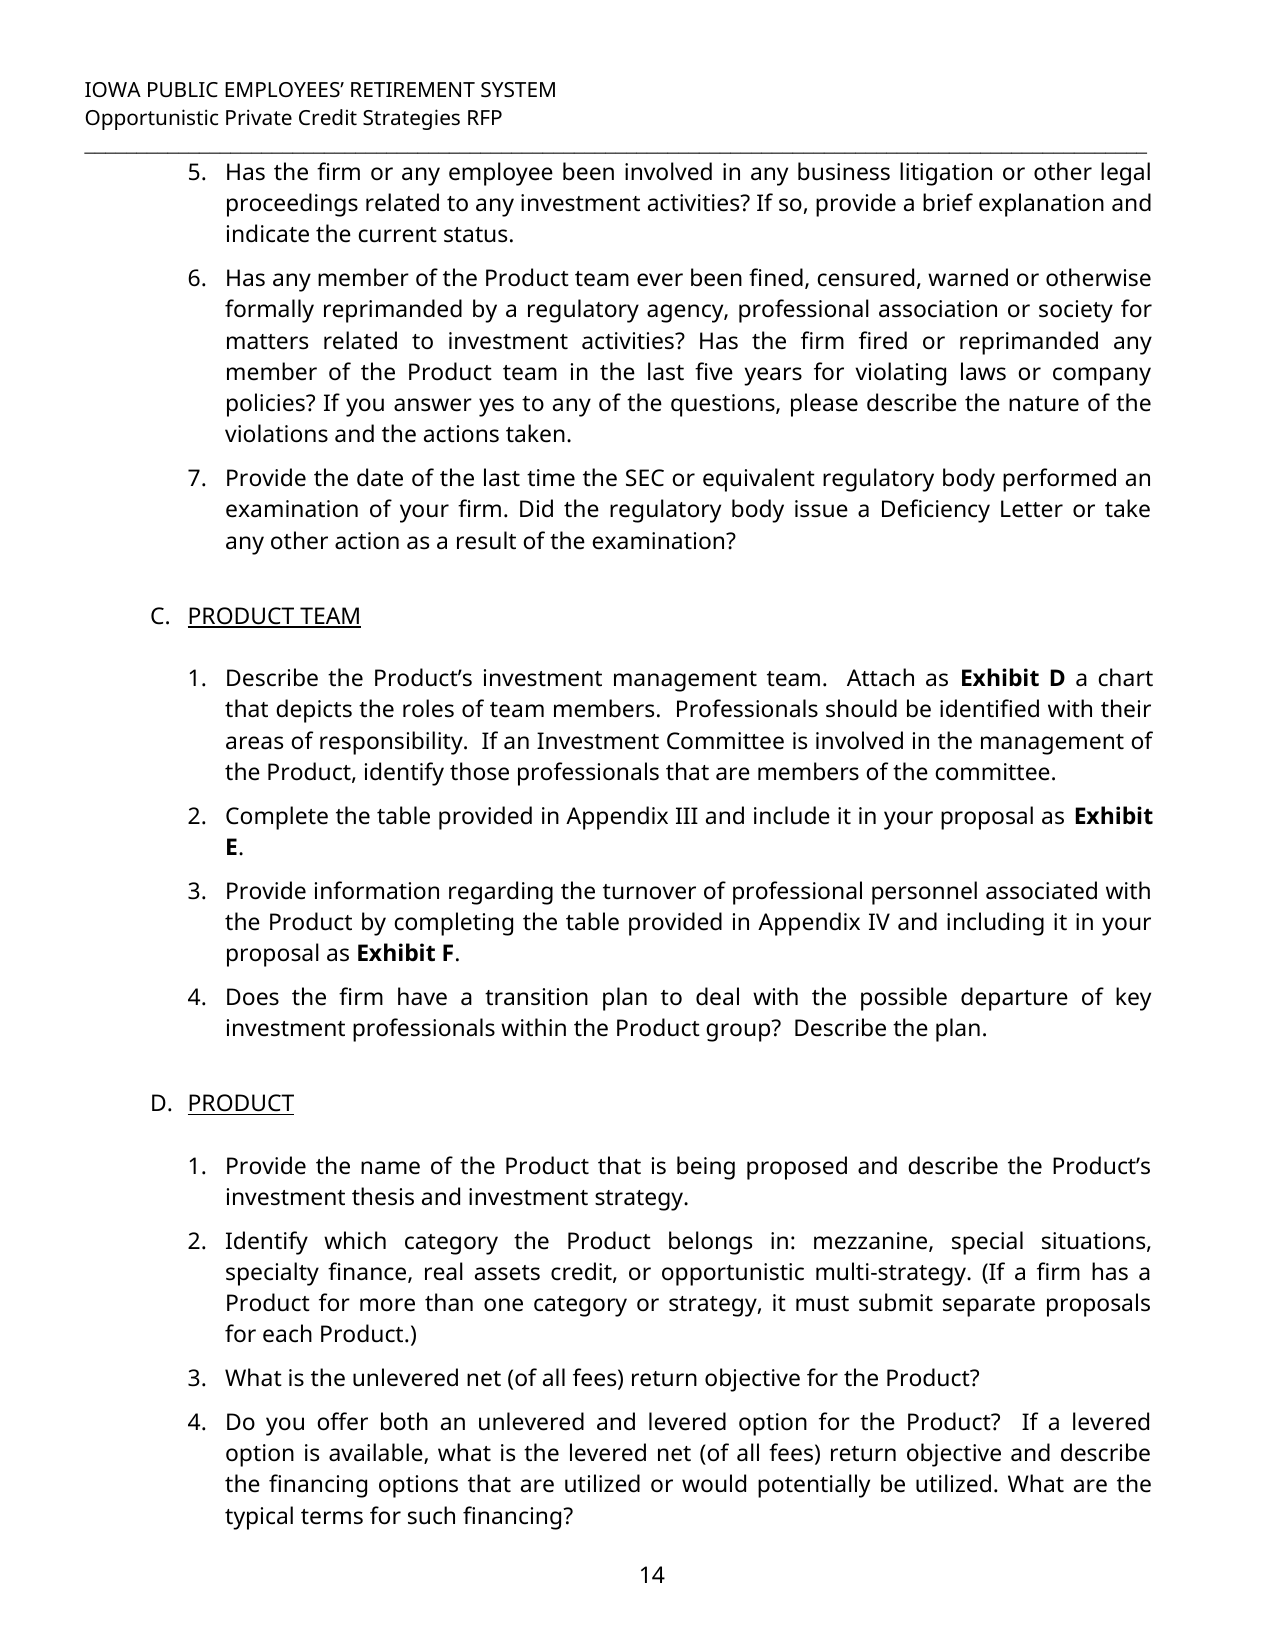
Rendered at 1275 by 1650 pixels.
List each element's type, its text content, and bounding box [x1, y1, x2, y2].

list Provide information regarding the turnover of professional personnel associated with the Product by completing the table provided in Appendix IV and including it in your proposal as Exhibit F. [187, 875, 1153, 968]
list Has the firm or any employee been involved in any business litigation or other legal proceedings related to any investment activities? If so, provide a brief explanation and indicate the current status. [187, 156, 1153, 250]
list PRODUCT [150, 1087, 1153, 1118]
list Does the firm have a transition plan to deal with the possible departure of key investment professionals within the Product group? Describe the plan. [187, 981, 1153, 1043]
list Complete the table provided in Appendix III and include it in your proposal as Exhibit E. [187, 800, 1153, 862]
list Do you offer both an unlevered and levered option for the Product? If a levered option is available, what is the levered net (of all fees) return objective and describe the financing options that are utilized or would potentially be utilized. What are the typical terms for such financing? [187, 1406, 1153, 1531]
list What is the unlevered net (of all fees) return objective for the Product? [187, 1362, 1153, 1393]
list Provide the date of the last time the SEC or equivalent regulatory body performed an examination of your firm. Did the regulatory body issue a Deficiency Letter or take any other action as a result of the examination? [187, 462, 1153, 556]
list PRODUCT TEAM [150, 600, 1153, 631]
list Provide the name of the Product that is being proposed and describe the Product’s investment thesis and investment strategy. [187, 1150, 1153, 1212]
list Identify which category the Product belongs in: mezzanine, special situations, specialty finance, real assets credit, or opportunistic multi-strategy. (If a firm has a Product for more than one category or strategy, it must submit separate proposals for each Product.) [187, 1225, 1153, 1350]
list Describe the Product’s investment management team. Attach as Exhibit D a chart that depicts the roles of team members. Professionals should be identified with their areas of responsibility. If an Investment Committee is involved in the management of the Product, identify those professionals that are members of the committee. [187, 662, 1153, 787]
list Has any member of the Product team ever been fined, censured, warned or otherwise formally reprimanded by a regulatory agency, professional association or society for matters related to investment activities? Has the firm fired or reprimanded any member of the Product team in the last five years for violating laws or company policies? If you answer yes to any of the questions, please describe the nature of the violations and the actions taken. [187, 262, 1153, 450]
